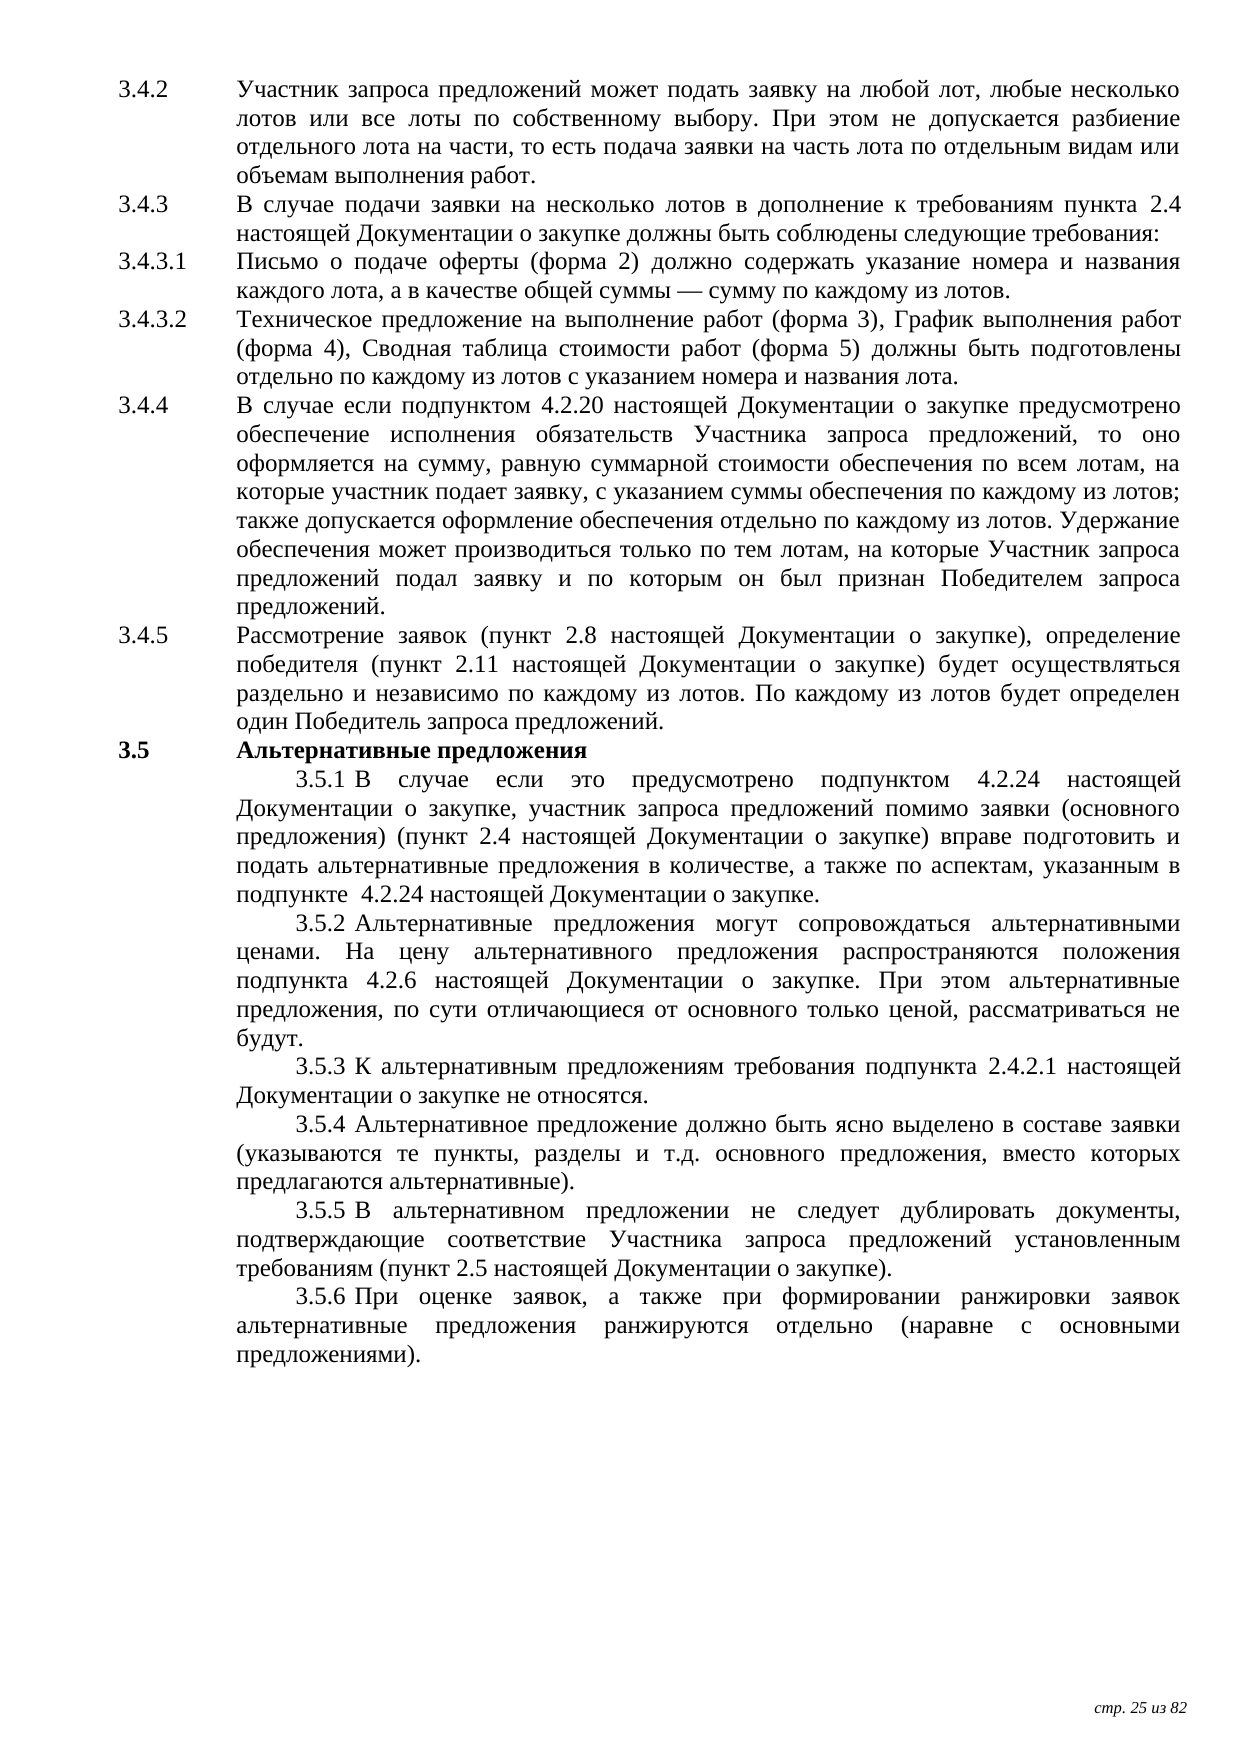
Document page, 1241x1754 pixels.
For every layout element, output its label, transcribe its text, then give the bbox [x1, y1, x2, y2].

text В альтернативном предложении не следует дублировать документы, подтверждающие соответствие Участника запроса предложений установленным требованиям (пункт 2.5 настоящей Документации о закупке). [236, 1195, 1181, 1281]
text При оценке заявок, а также при формировании ранжировки заявок альтернативные предложения ранжируются отдельно (наравне с основными предложениями). [236, 1281, 1181, 1368]
list Письмо о подаче оферты (форма 2) должно содержать указание номера и названия каждого лота, а в качестве общей суммы — сумму по каждому из лотов. [118, 246, 1181, 304]
subtitle Альтернативные предложения [118, 735, 1181, 764]
list В случае если подпунктом 4.2.20 настоящей Документации о закупке предусмотрено обеспечение исполнения обязательств Участника запроса предложений, то оно оформляется на сумму, равную суммарной стоимости обеспечения по всем лотам, на которые участник подает заявку, с указанием суммы обеспечения по каждому из лотов; также допускается оформление обеспечения отдельно по каждому из лотов. Удержание обеспечения может производиться только по тем лотам, на которые Участник запроса предложений подал заявку и по которым он был признан Победителем запроса предложений. [118, 390, 1181, 620]
list Рассмотрение заявок (пункт 2.8 настоящей Документации о закупке), определение победителя (пункт 2.11 настоящей Документации о закупке) будет осуществляться раздельно и независимо по каждому из лотов. По каждому из лотов будет определен один Победитель запроса предложений. [118, 620, 1181, 735]
list Техническое предложение на выполнение работ (форма 3), График выполнения работ (форма 4), Сводная таблица стоимости работ (форма 5) должны быть подготовлены отдельно по каждому из лотов с указанием номера и названия лота. [118, 304, 1181, 390]
text Альтернативные предложения могут сопровождаться альтернативными ценами. На цену альтернативного предложения распространяются положения подпункта 4.2.6 настоящей Документации о закупке. При этом альтернативные предложения, по сути отличающиеся от основного только ценой, рассматриваться не будут. [236, 908, 1181, 1051]
text В случае если это предусмотрено подпунктом 4.2.24 настоящей Документации о закупке, участник запроса предложений помимо заявки (основного предложения) (пункт 2.4 настоящей Документации о закупке) вправе подготовить и подать альтернативные предложения в количестве, а также по аспектам, указанным в подпункте 4.2.24 настоящей Документации о закупке. [236, 764, 1181, 908]
text Альтернативное предложение должно быть ясно выделено в составе заявки (указываются те пункты, разделы и т.д. основного предложения, вместо которых предлагаются альтернативные). [236, 1109, 1181, 1195]
text К альтернативным предложениям требования подпункта 2.4.2.1 настоящей Документации о закупке не относятся. [236, 1051, 1181, 1109]
list В случае подачи заявки на несколько лотов в дополнение к требованиям пункта 2.4 настоящей Документации о закупке должны быть соблюдены следующие требования: [118, 189, 1181, 246]
list Участник запроса предложений может подать заявку на любой лот, любые несколько лотов или все лоты по собственному выбору. При этом не допускается разбиение отдельного лота на части, то есть подача заявки на часть лота по отдельным видам или объемам выполнения работ. [118, 74, 1181, 189]
